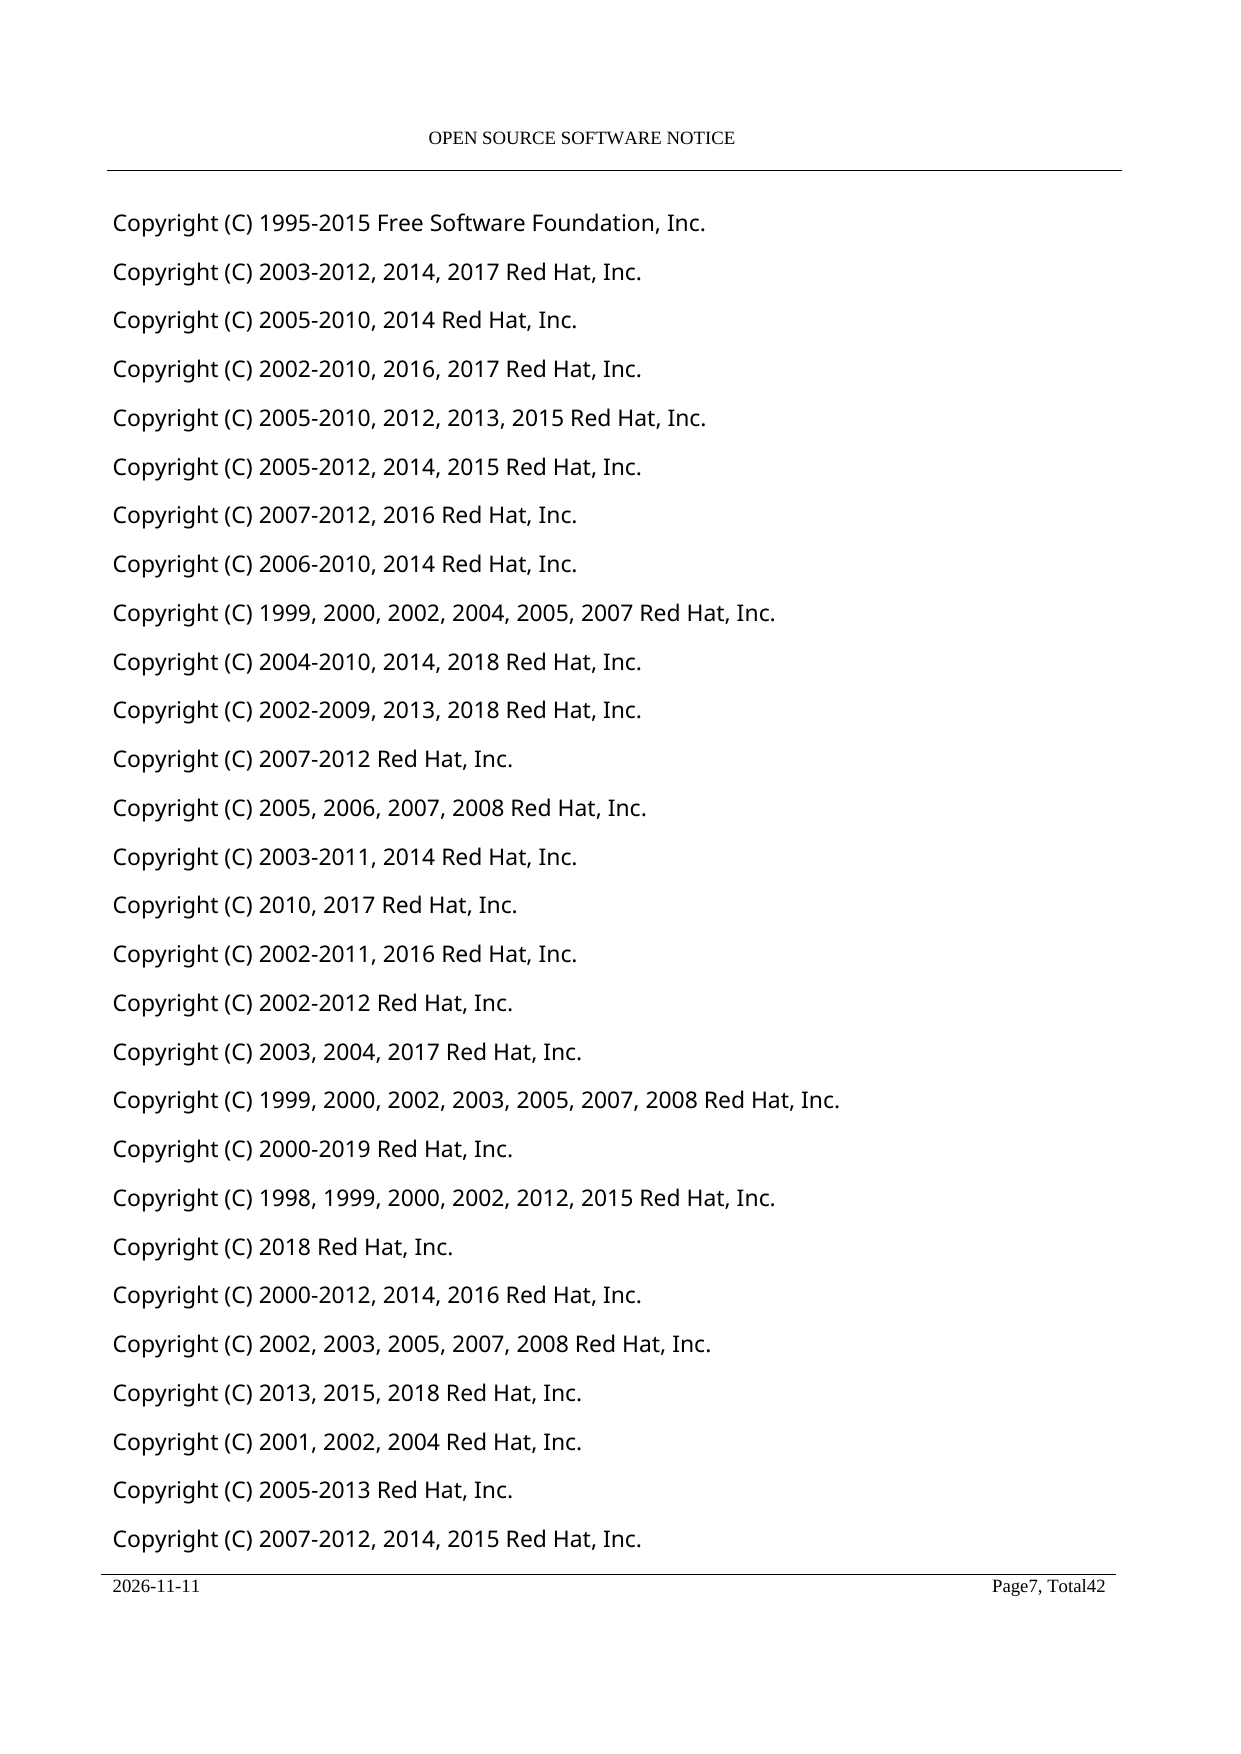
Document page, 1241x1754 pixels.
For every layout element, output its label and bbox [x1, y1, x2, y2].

text [112, 206, 1128, 1555]
